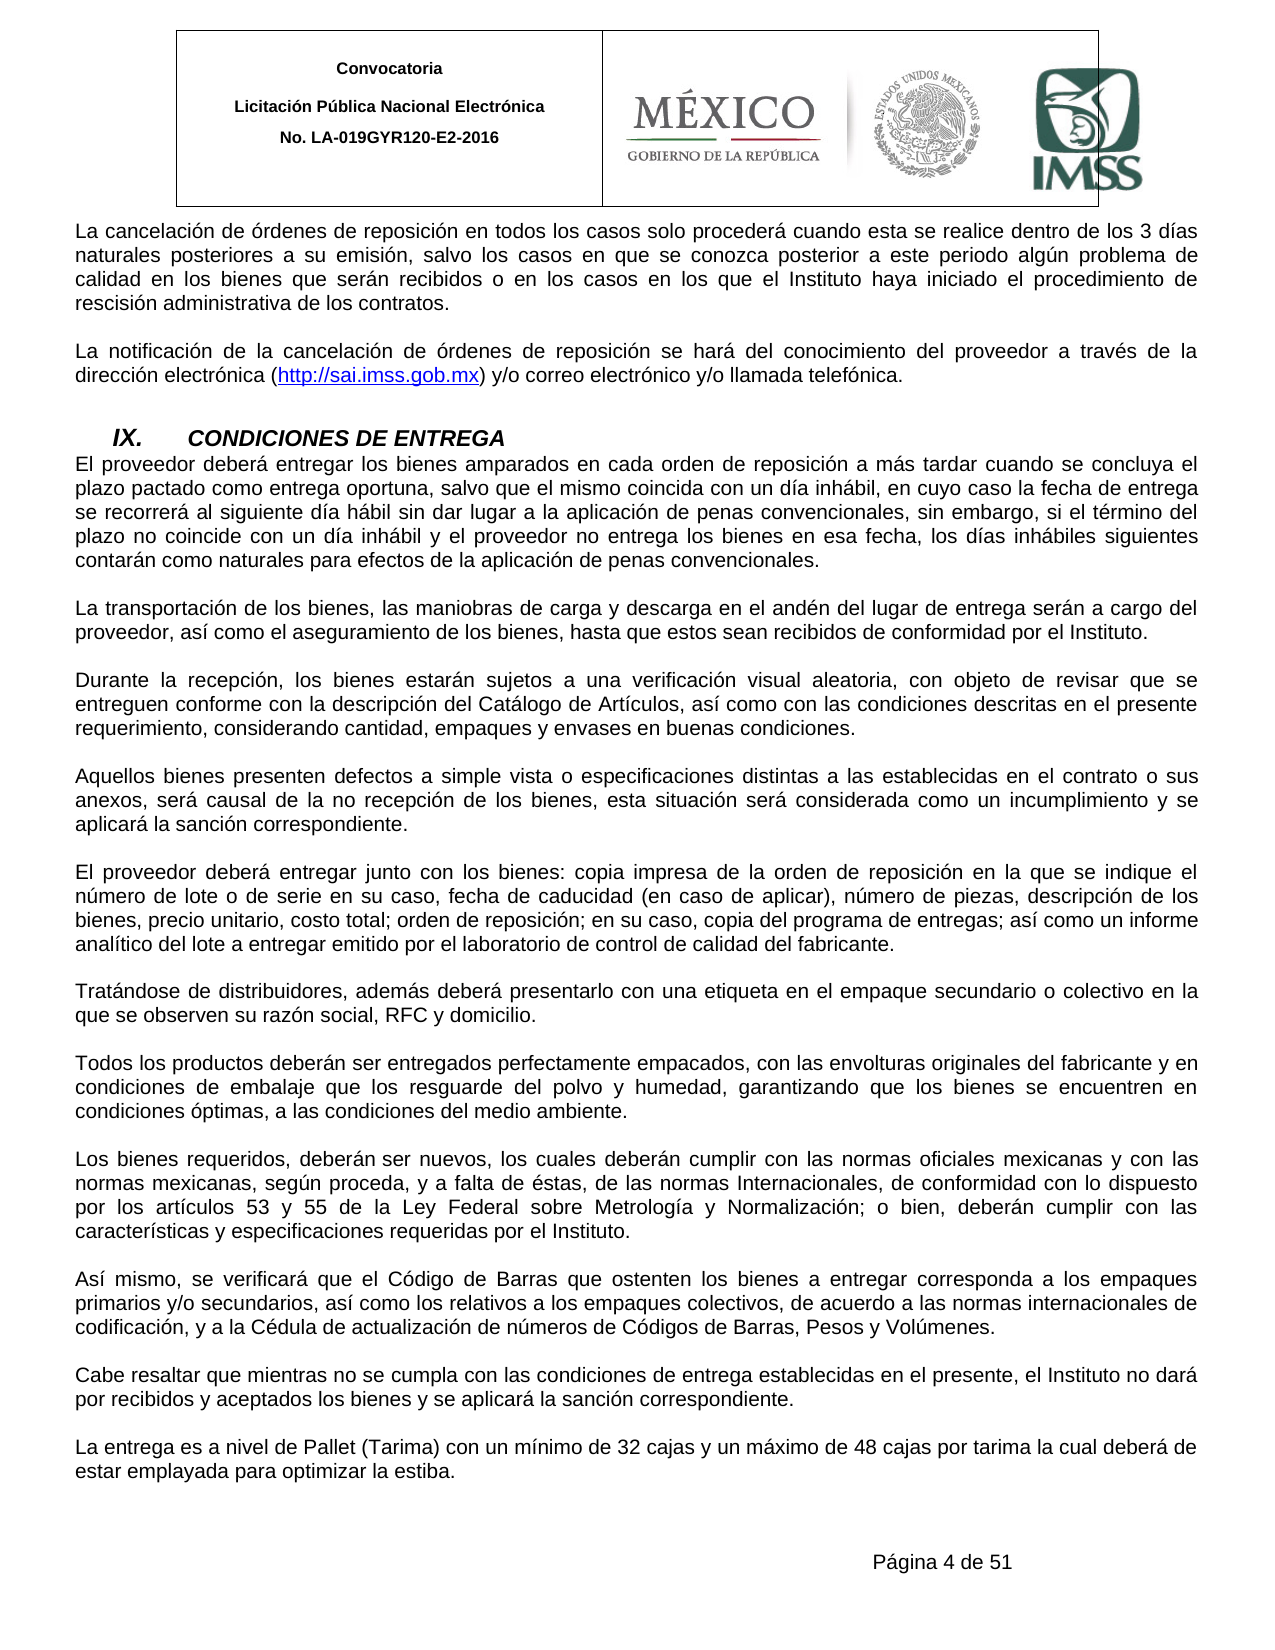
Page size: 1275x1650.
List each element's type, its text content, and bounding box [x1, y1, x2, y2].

subtitle CONDICIONES DE ENTREGA [112, 423, 1200, 452]
text Los bienes requeridos, deberán ser nuevos, los cuales deberán cumplir con las normas oficiales mexicanas y con las normas mexicanas, según proceda, y a falta de éstas, de las normas Internacionales, de conformidad con lo dispuesto por los artículos 53 y 55 de la Ley Federal sobre Metrología y Normalización; o bien, deberán cumplir con las características y especificaciones requeridas por el Instituto. [75, 1147, 1200, 1243]
text La transportación de los bienes, las maniobras de carga y descarga en el andén del lugar de entrega serán a cargo del proveedor, así como el aseguramiento de los bienes, hasta que estos sean recibidos de conformidad por el Instituto. [75, 596, 1200, 644]
text El proveedor deberá entregar los bienes amparados en cada orden de reposición a más tardar cuando se concluya el plazo pactado como entrega oportuna, salvo que el mismo coincida con un día inhábil, en cuyo caso la fecha de entrega se recorrerá al siguiente día hábil sin dar lugar a la aplicación de penas convencionales, sin embargo, si el término del plazo no coincide con un día inhábil y el proveedor no entrega los bienes en esa fecha, los días inhábiles siguientes contarán como naturales para efectos de la aplicación de penas convencionales. [75, 452, 1200, 572]
text La entrega es a nivel de Pallet (Tarima) con un mínimo de 32 cajas y un máximo de 48 cajas por tarima la cual deberá de estar emplayada para optimizar la estiba. [75, 1434, 1200, 1482]
picture [624, 57, 984, 189]
text El proveedor deberá entregar junto con los bienes: copia impresa de la orden de reposición en la que se indique el número de lote o de serie en su caso, fecha de caducidad (en caso de aplicar), número de piezas, descripción de los bienes, precio unitario, costo total; orden de reposición; en su caso, copia del programa de entregas; así como un informe analítico del lote a entregar emitido por el laboratorio de control de calidad del fabricante. [75, 859, 1200, 955]
text Cabe resaltar que mientras no se cumpla con las condiciones de entrega establecidas en el presente, el Instituto no dará por recibidos y aceptados los bienes y se aplicará la sanción correspondiente. [75, 1363, 1200, 1411]
picture [1099, 58, 1143, 197]
text Así mismo, se verificará que el Código de Barras que ostenten los bienes a entregar corresponda a los empaques primarios y/o secundarios, así como los relativos a los empaques colectivos, de acuerdo a las normas internacionales de codificación, y a la Cédula de actualización de números de Códigos de Barras, Pesos y Volúmenes. [75, 1267, 1200, 1339]
text La cancelación de órdenes de reposición en todos los casos solo procederá cuando esta se realice dentro de los 3 días naturales posteriores a su emisión, salvo los casos en que se conozca posterior a este periodo algún problema de calidad en los bienes que serán recibidos o en los casos en los que el Instituto haya iniciado el procedimiento de rescisión administrativa de los contratos. [75, 219, 1200, 315]
text Tratándose de distribuidores, además deberá presentarlo con una etiqueta en el empaque secundario o colectivo en la que se observen su razón social, RFC y domicilio. [75, 979, 1200, 1027]
text Durante la recepción, los bienes estarán sujetos a una verificación visual aleatoria, con objeto de revisar que se entreguen conforme con la descripción del Catálogo de Artículos, así como con las condiciones descritas en el presente requerimiento, considerando cantidad, empaques y envases en buenas condiciones. [75, 668, 1200, 740]
text Aquellos bienes presenten defectos a simple vista o especificaciones distintas a las establecidas en el contrato o sus anexos, será causal de la no recepción de los bienes, esta situación será considerada como un incumplimiento y se aplicará la sanción correspondiente. [75, 764, 1200, 836]
text La notificación de la cancelación de órdenes de reposición se hará del conocimiento del proveedor a través de la dirección electrónica (http://sai.imss.gob.mx) y/o correo electrónico y/o llamada telefónica. [75, 339, 1200, 387]
picture [1028, 58, 1098, 197]
text Todos los productos deberán ser entregados perfectamente empacados, con las envolturas originales del fabricante y en condiciones de embalaje que los resguarde del polvo y humedad, garantizando que los bienes se encuentren en condiciones óptimas, a las condiciones del medio ambiente. [75, 1051, 1200, 1123]
